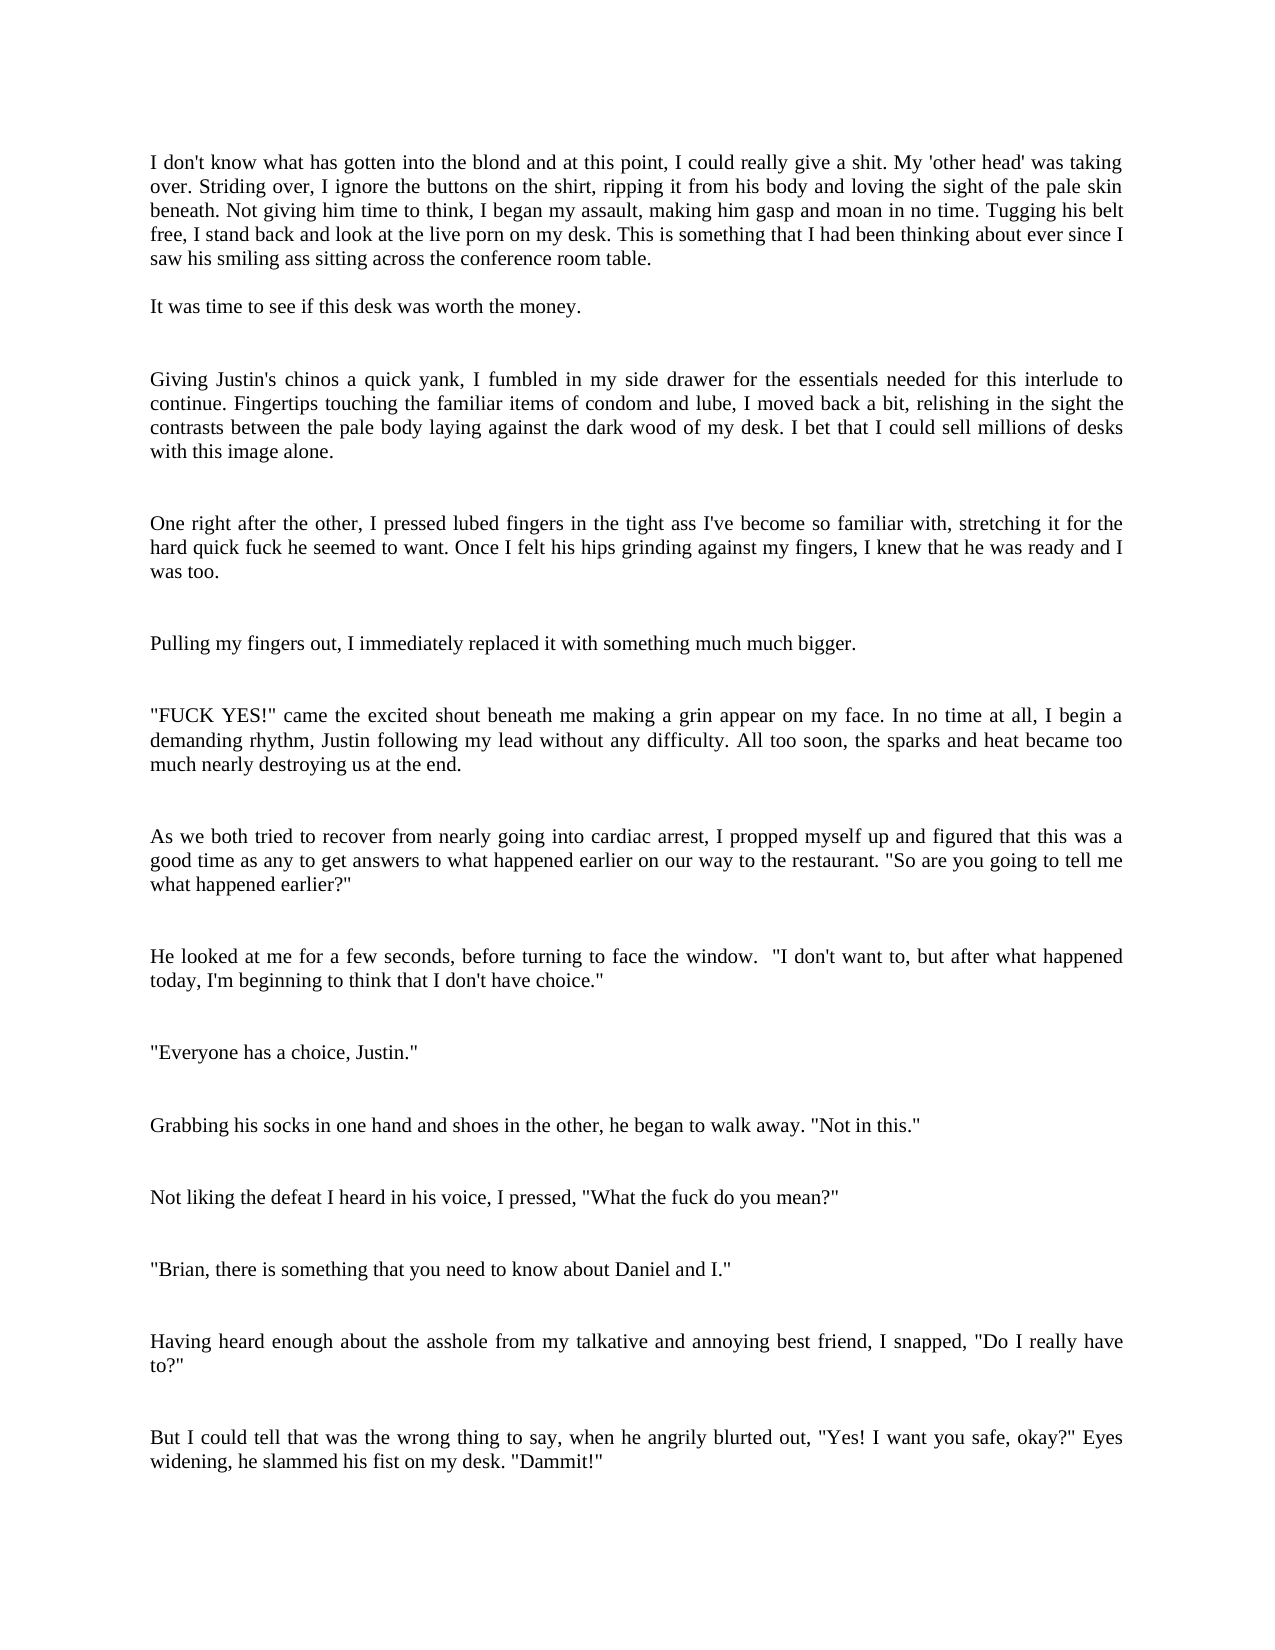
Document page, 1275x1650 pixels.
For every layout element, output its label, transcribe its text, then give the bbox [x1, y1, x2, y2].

text "FUCK YES!" came the excited shout beneath me making a grin appear on my face. In no time at all, I begin a demanding rhythm, Justin following my lead without any difficulty. All too soon, the sparks and heat became too much nearly destroying us at the end. [150, 703, 1125, 776]
text Pulling my fingers out, I immediately replaced it with something much much bigger. [150, 631, 1125, 655]
text But I could tell that was the wrong thing to say, when he angrily blurted out, "Yes! I want you safe, okay?" Eyes widening, he slammed his fist on my desk. "Dammit!" [150, 1425, 1125, 1473]
text One right after the other, I pressed lubed fingers in the tight ass I've become so familiar with, stretching it for the hard quick fuck he seemed to want. Once I felt his hips grinding against my fingers, I knew that he was ready and I was too. [150, 511, 1125, 583]
text "Everyone has a choice, Justin." [150, 1040, 1125, 1064]
text "Brian, there is something that you need to know about Daniel and I." [150, 1257, 1125, 1281]
text As we both tried to recover from nearly going into cardiac arrest, I propped myself up and figured that this was a good time as any to get answers to what happened earlier on our way to the restaurant. "So are you going to tell me what happened earlier?" [150, 824, 1125, 896]
text I don't know what has gotten into the blond and at this point, I could really give a shit. My 'other head' was taking over. Striding over, I ignore the buttons on the shirt, ripping it from his body and loving the sight of the pale skin beneath. Not giving him time to think, I began my assault, making him gasp and moan in no time. Tugging his belt free, I stand back and look at the live porn on my desk. This is something that I had been thinking about ever since I saw his smiling ass sitting across the conference room table. [150, 150, 1125, 270]
text Not liking the defeat I heard in his voice, I pressed, "What the fuck do you mean?" [150, 1185, 1125, 1209]
text Giving Justin's chinos a quick yank, I fumbled in my side drawer for the essentials needed for this interlude to continue. Fingertips touching the familiar items of condom and lube, I moved back a bit, relishing in the sight the contrasts between the pale body laying against the dark wood of my desk. I bet that I could sell millions of desks with this image alone. [150, 367, 1125, 463]
text Grabbing his socks in one hand and shoes in the other, he began to walk away. "Not in this." [150, 1112, 1125, 1137]
text Having heard enough about the asshole from my talkative and annoying best friend, I snapped, "Do I really have to?" [150, 1329, 1125, 1377]
text He looked at me for a few seconds, before turning to face the window. "I don't want to, but after what happened today, I'm beginning to think that I don't have choice." [150, 944, 1125, 992]
text It was time to see if this desk was worth the money. [150, 294, 1125, 318]
